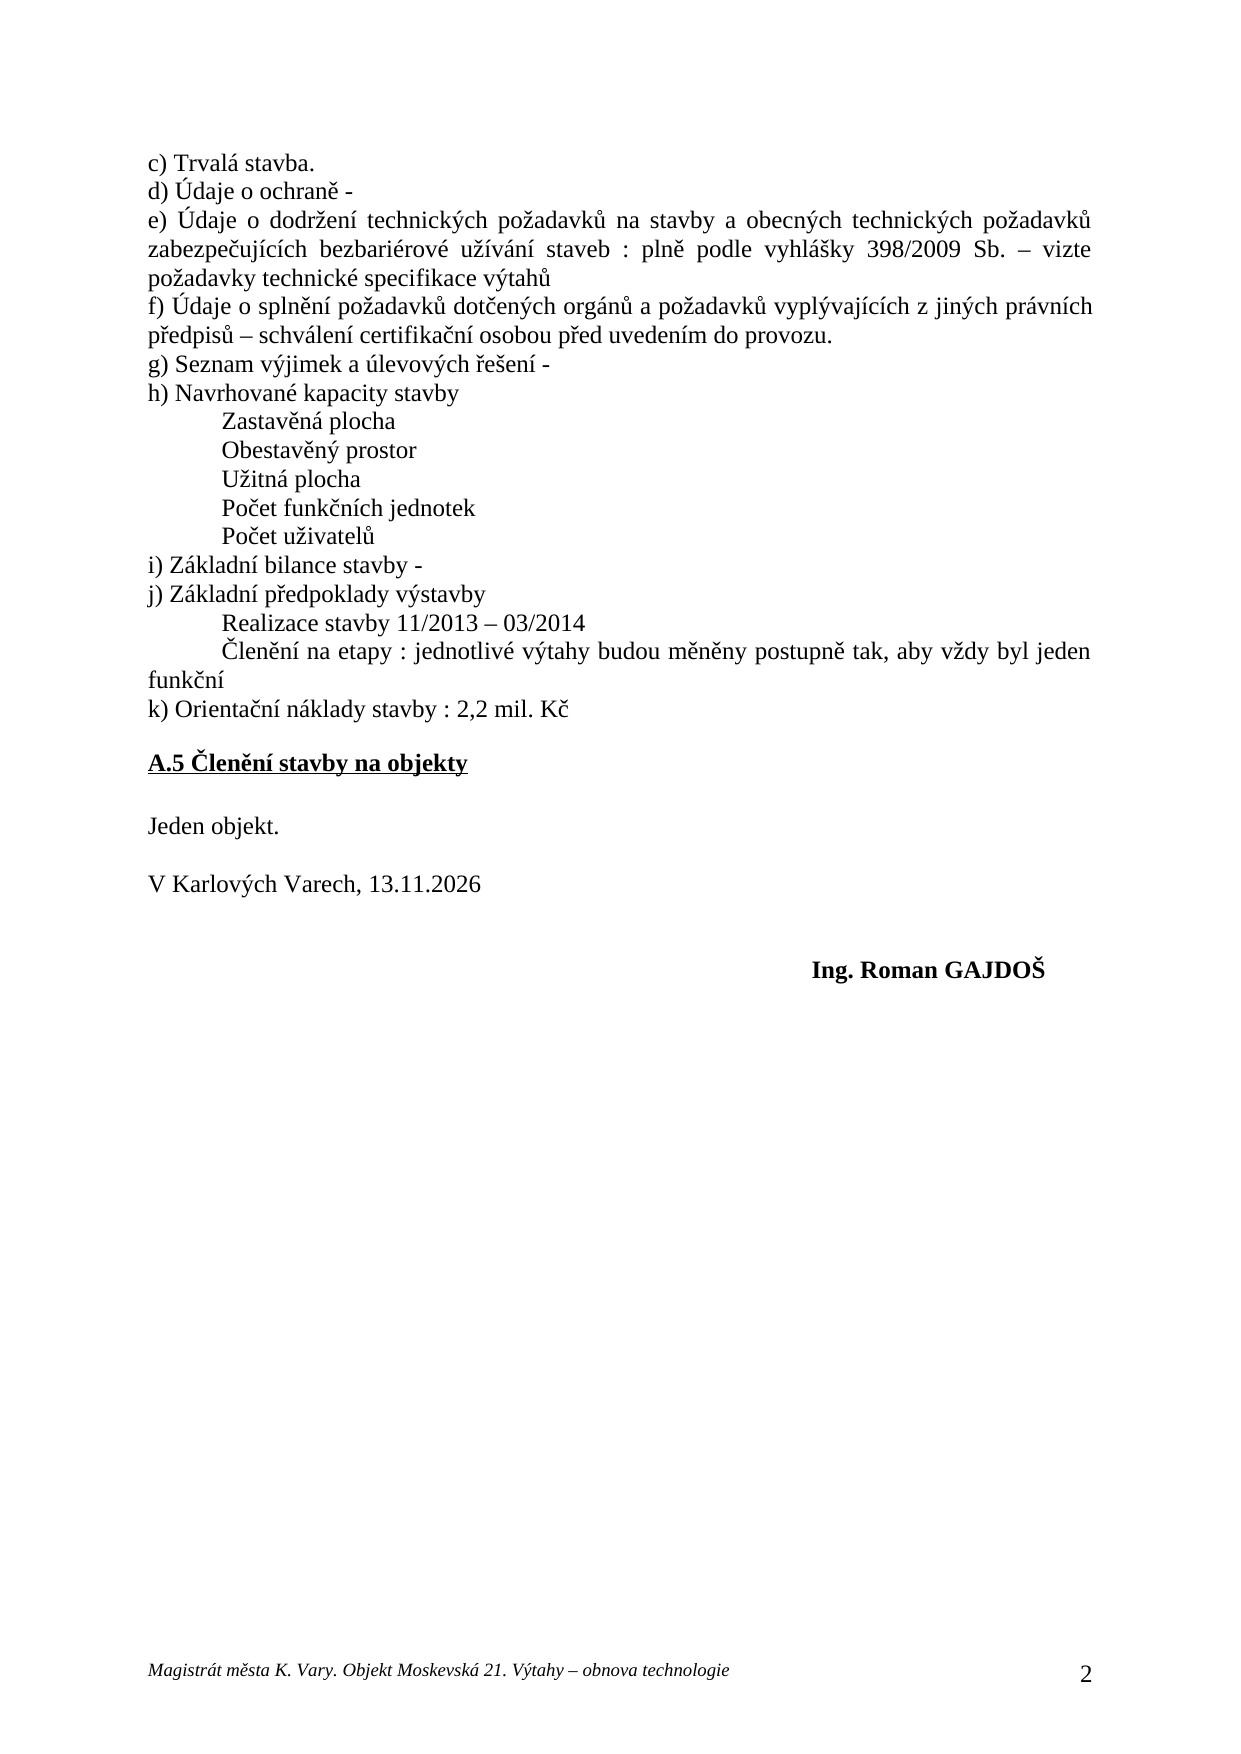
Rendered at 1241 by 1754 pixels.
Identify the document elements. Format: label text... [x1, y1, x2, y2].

text Obestavěný prostor [148, 435, 1093, 464]
text V Karlových Varech, 24.7.2013 [148, 869, 1093, 898]
text h) Navrhované kapacity stavby [148, 378, 1093, 406]
text g) Seznam výjimek a úlevových řešení - [148, 349, 1093, 378]
text Ing. Roman GAJDOŠ [148, 955, 1093, 984]
text k) Orientační náklady stavby : 2,2 mil. Kč [148, 694, 1093, 723]
text e) Údaje o dodržení technických požadavků na stavby a obecných technických požadavků zabezpečujících bezbariérové užívání staveb : plně podle vyhlášky 398/2009 Sb. – vizte požadavky technické specifikace výtahů [148, 205, 1093, 291]
text Počet uživatelů [148, 521, 1093, 550]
text Členění na etapy : jednotlivé výtahy budou měněny postupně tak, aby vždy byl jeden funkční [148, 636, 1093, 694]
text Realizace stavby 11/2013 – 03/2014 [148, 608, 1093, 636]
text j) Základní předpoklady výstavby [148, 579, 1093, 608]
text c) Trvalá stavba. [148, 148, 1093, 176]
text Zastavěná plocha [148, 406, 1093, 435]
text i) Základní bilance stavby - [148, 550, 1093, 579]
text Jeden objekt. [148, 811, 1093, 840]
text Užitná plocha [148, 464, 1093, 493]
subtitle A.5 Členění stavby na objekty [148, 748, 1093, 776]
text Počet funkčních jednotek [148, 493, 1093, 521]
text f) Údaje o splnění požadavků dotčených orgánů a požadavků vyplývajících z jiných právních předpisů – schválení certifikační osobou před uvedením do provozu. [148, 291, 1093, 349]
text d) Údaje o ochraně - [148, 176, 1093, 205]
